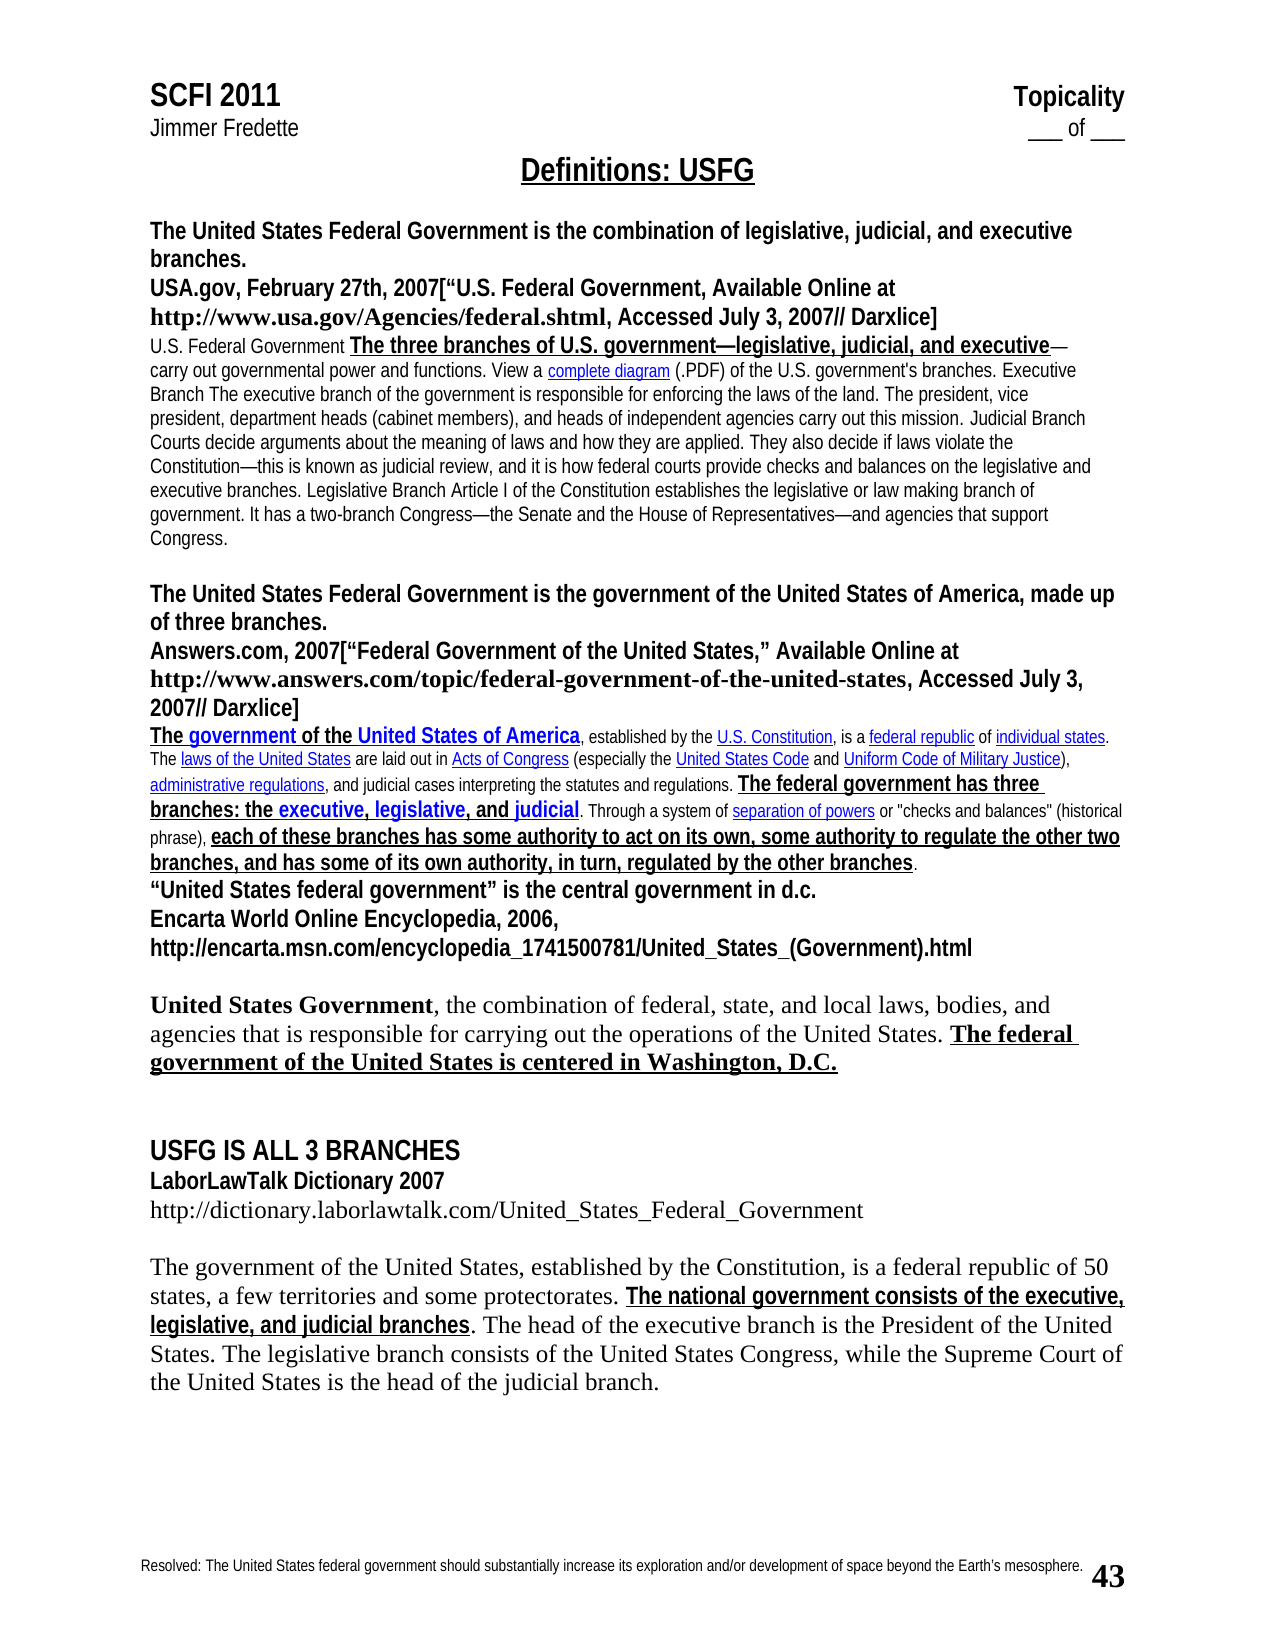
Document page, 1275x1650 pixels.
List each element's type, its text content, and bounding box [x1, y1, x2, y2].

text The government of the United States, established by the Constitution, is a federal republic of 50 states, a few territories and some protectorates. The national government consists of the executive, legislative, and judicial branches. The head of the executive branch is the President of the United States. The legislative branch consists of the United States Congress, while the Supreme Court of the United States is the head of the judicial branch. [150, 1252, 1125, 1396]
text The United States Federal Government is the government of the United States of America, made up of three branches. [150, 578, 1125, 636]
text USFG IS ALL 3 BRANCHES [150, 1133, 1125, 1166]
text http://encarta.msn.com/encyclopedia_1741500781/United_States_(Government).html [150, 933, 1125, 961]
text The United States Federal Government is the combination of legislative, judicial, and executive branches. [150, 216, 1125, 273]
text The government of the United States of America, established by the U.S. Constitution, is a federal republic of individual states. The laws of the United States are laid out in Acts of Congress (especially the United States Code and Uniform Code of Military Justice), administrative regulations, and judicial cases interpreting the statutes and regulations. The federal government has three branches: the executive, legislative, and judicial. Through a system of separation of powers or "checks and balances" (historical phrase), each of these branches has some authority to act on its own, some authority to regulate the other two branches, and has some of its own authority, in turn, regulated by the other branches. [150, 722, 1125, 875]
text U.S. Federal Government The three branches of U.S. government—legislative, judicial, and executive—carry out governmental power and functions. View a complete diagram (.PDF) of the U.S. government's branches. Executive Branch The executive branch of the government is responsible for enforcing the laws of the land. The president, vice president, department heads (cabinet members), and heads of independent agencies carry out this mission. Judicial Branch Courts decide arguments about the meaning of laws and how they are applied. They also decide if laws violate the Constitution—this is known as judicial review, and it is how federal courts provide checks and balances on the legislative and executive branches. Legislative Branch Article I of the Constitution establishes the legislative or law making branch of government. It has a two-branch Congress—the Senate and the House of Representatives—and agencies that support Congress. [150, 331, 1095, 550]
text USA.gov, February 27th, 2007[“U.S. Federal Government, Available Online at http://www.usa.gov/Agencies/federal.shtml, Accessed July 3, 2007// Darxlice] [150, 273, 1125, 331]
text Encarta World Online Encyclopedia, 2006, [150, 904, 1125, 933]
text “United States federal government” is the central government in d.c. [150, 875, 1125, 904]
text Definitions: USFG [150, 150, 1125, 188]
text United States Government, the combination of federal, state, and local laws, bodies, and agencies that is responsible for carrying out the operations of the United States. The federal government of the United States is centered in Washington, D.C. [150, 990, 1125, 1076]
text LaborLawTalk Dictionary 2007 http://dictionary.laborlawtalk.com/United_States_Federal_Government [150, 1166, 1125, 1223]
text Answers.com, 2007[“Federal Government of the United States,” Available Online at http://www.answers.com/topic/federal-government-of-the-united-states, Accessed July 3, 2007// Darxlice] [150, 636, 1125, 722]
